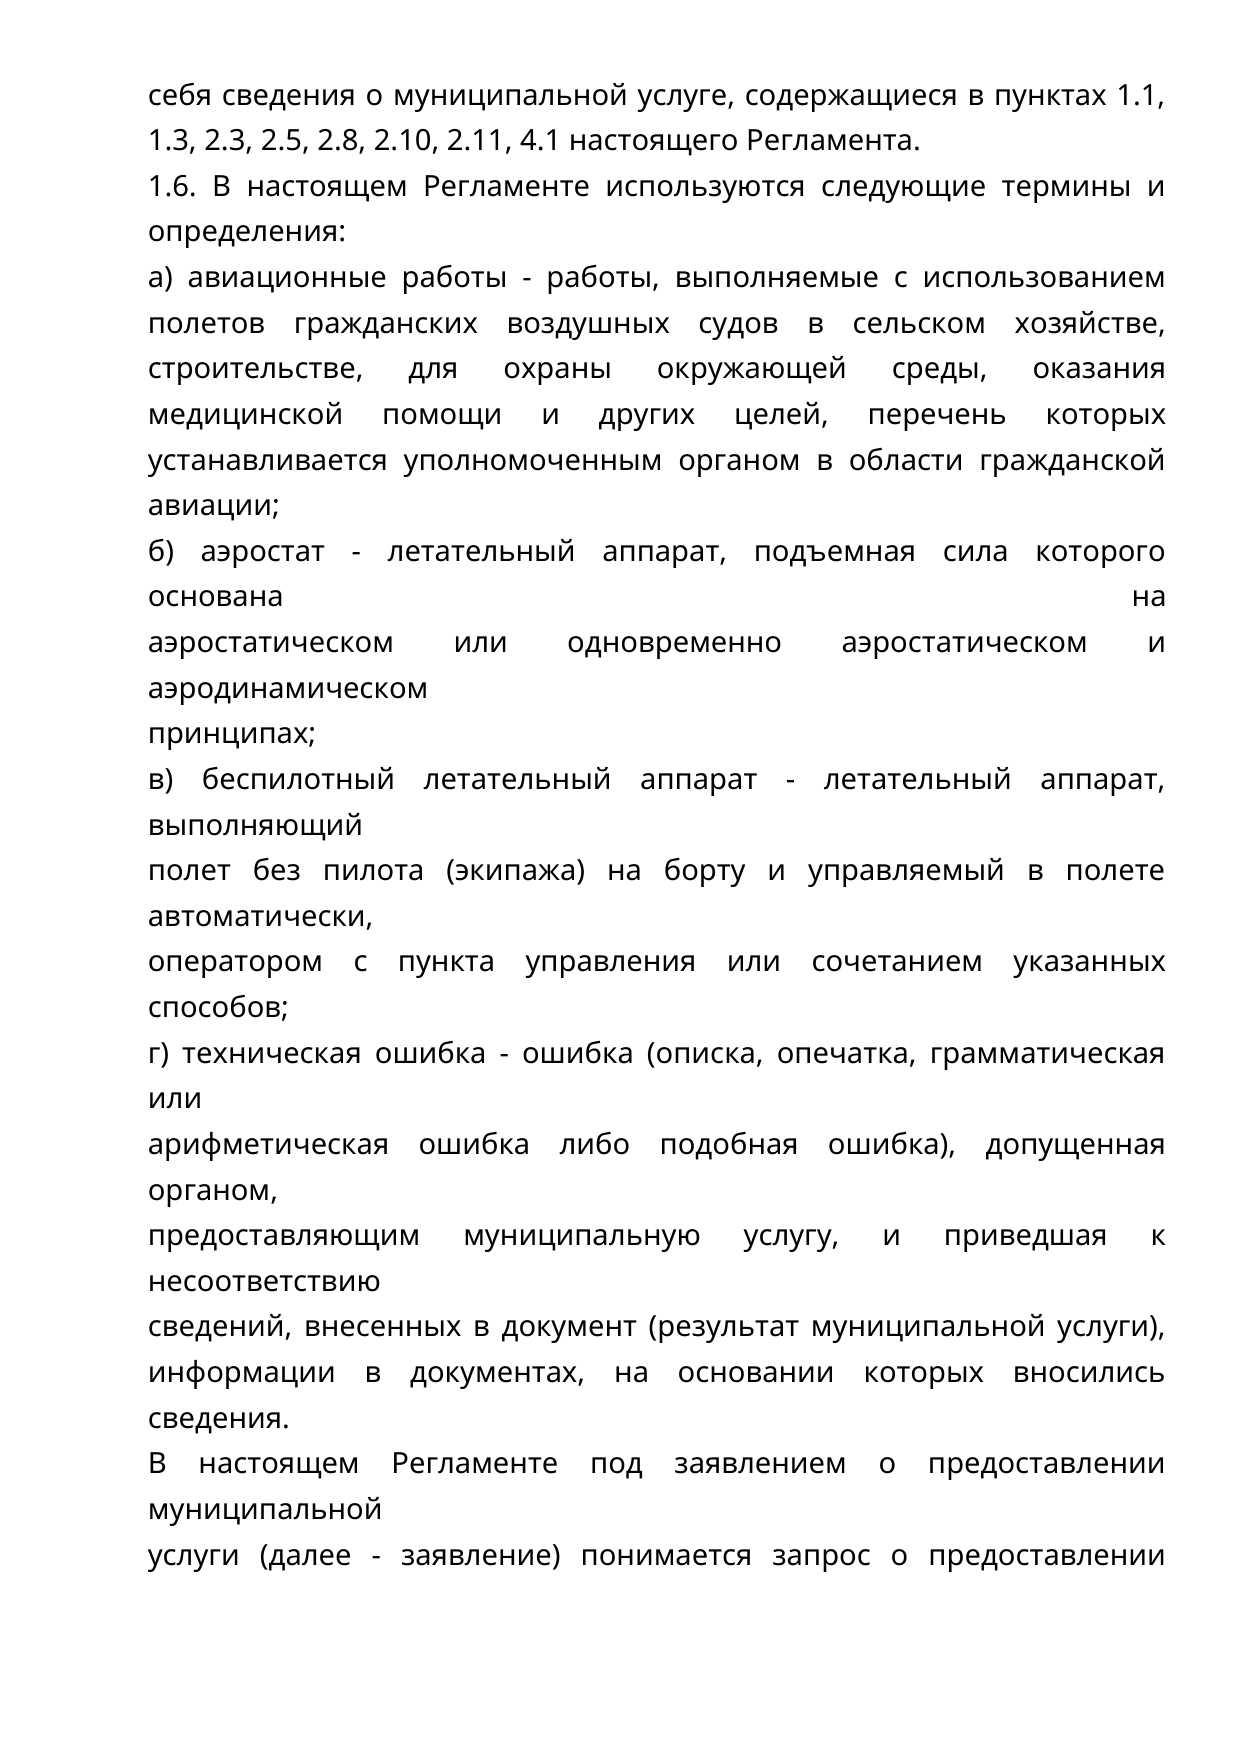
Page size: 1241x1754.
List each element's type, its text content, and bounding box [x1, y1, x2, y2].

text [148, 74, 1167, 159]
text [148, 256, 1167, 1573]
text 1.6. В настоящем Регламенте используются следующие термины и определения: [148, 165, 1167, 250]
